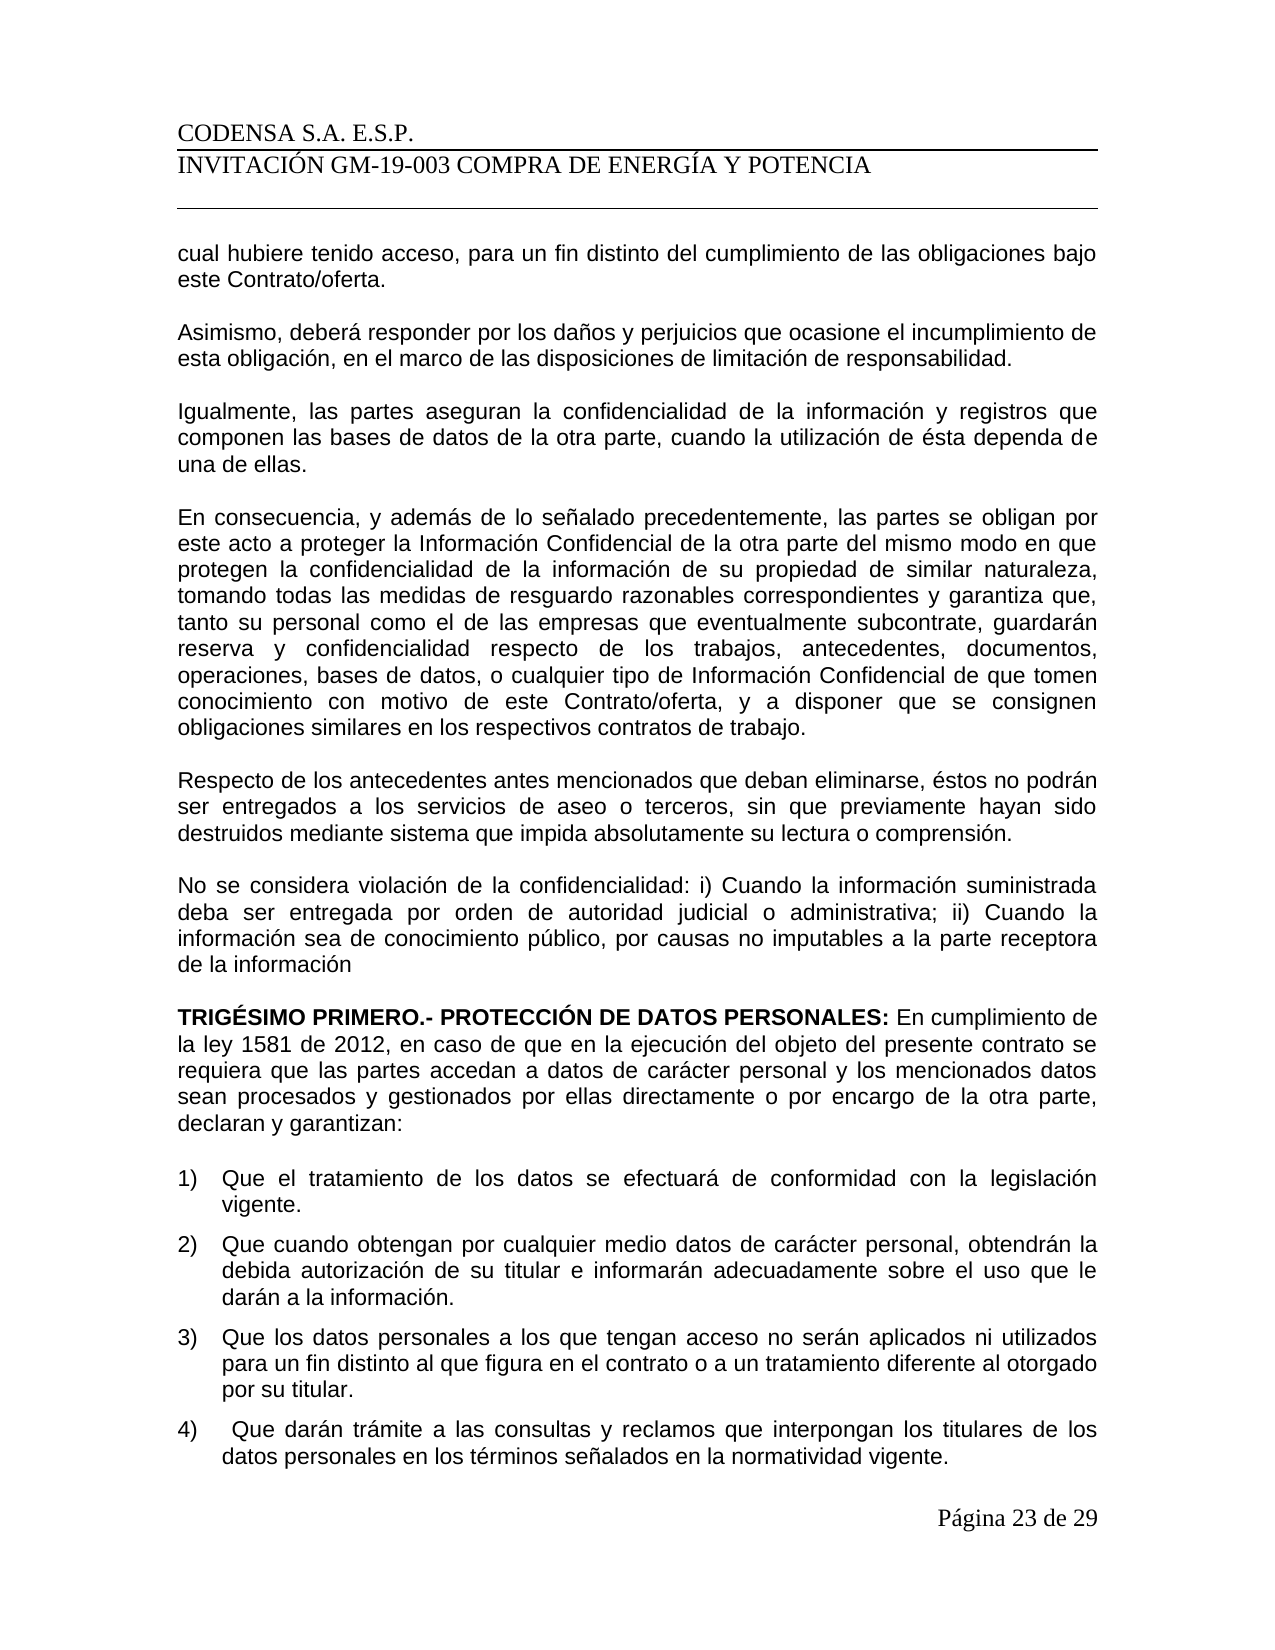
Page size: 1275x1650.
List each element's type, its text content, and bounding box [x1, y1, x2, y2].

text En consecuencia, y además de lo señalado precedentemente, las partes se obligan por este acto a proteger la Información Confidencial de la otra parte del mismo modo en que protegen la confidencialidad de la información de su propiedad de similar naturaleza, tomando todas las medidas de resguardo razonables correspondientes y garantiza que, tanto su personal como el de las empresas que eventualmente subcontrate, guardarán reserva y confidencialidad respecto de los trabajos, antecedentes, documentos, operaciones, bases de datos, o cualquier tipo de Información Confidencial de que tomen conocimiento con motivo de este Contrato/oferta, y a disponer que se consignen obligaciones similares en los respectivos contratos de trabajo. [177, 503, 1098, 741]
text Asimismo, deberá responder por los daños y perjuicios que ocasione el incumplimiento de esta obligación, en el marco de las disposiciones de limitación de responsabilidad. [177, 319, 1098, 372]
text No se considera violación de la confidencialidad: i) Cuando la información suministrada deba ser entregada por orden de autoridad judicial o administrativa; ii) Cuando la información sea de conocimiento público, por causas no imputables a la parte receptora de la información [177, 872, 1098, 978]
text TRIGÉSIMO PRIMERO.- PROTECCIÓN DE DATOS PERSONALES: En cumplimiento de la ley 1581 de 2012, en caso de que en la ejecución del objeto del presente contrato se requiera que las partes accedan a datos de carácter personal y los mencionados datos sean procesados y gestionados por ellas directamente o por encargo de la otra parte, declaran y garantizan: [177, 1004, 1098, 1136]
text Igualmente, las partes aseguran la confidencialidad de la información y registros que componen las bases de datos de la otra parte, cuando la utilización de ésta dependa de una de ellas. [177, 398, 1098, 477]
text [177, 240, 1098, 293]
list Que los datos personales a los que tengan acceso no serán aplicados ni utilizados para un fin distinto al que figura en el contrato o a un tratamiento diferente al otorgado por su titular. [177, 1324, 1098, 1403]
list Que darán trámite a las consultas y reclamos que interpongan los titulares de los datos personales en los términos señalados en la normatividad vigente. [177, 1416, 1098, 1469]
list Que cuando obtengan por cualquier medio datos de carácter personal, obtendrán la debida autorización de su titular e informarán adecuadamente sobre el uso que le darán a la información. [177, 1231, 1098, 1310]
list Que el tratamiento de los datos se efectuará de conformidad con la legislación vigente. [177, 1165, 1098, 1217]
text Respecto de los antecedentes antes mencionados que deban eliminarse, éstos no podrán ser entregados a los servicios de aseo o terceros, sin que previamente hayan sido destruidos mediante sistema que impida absolutamente su lectura o comprensión. [177, 767, 1098, 846]
